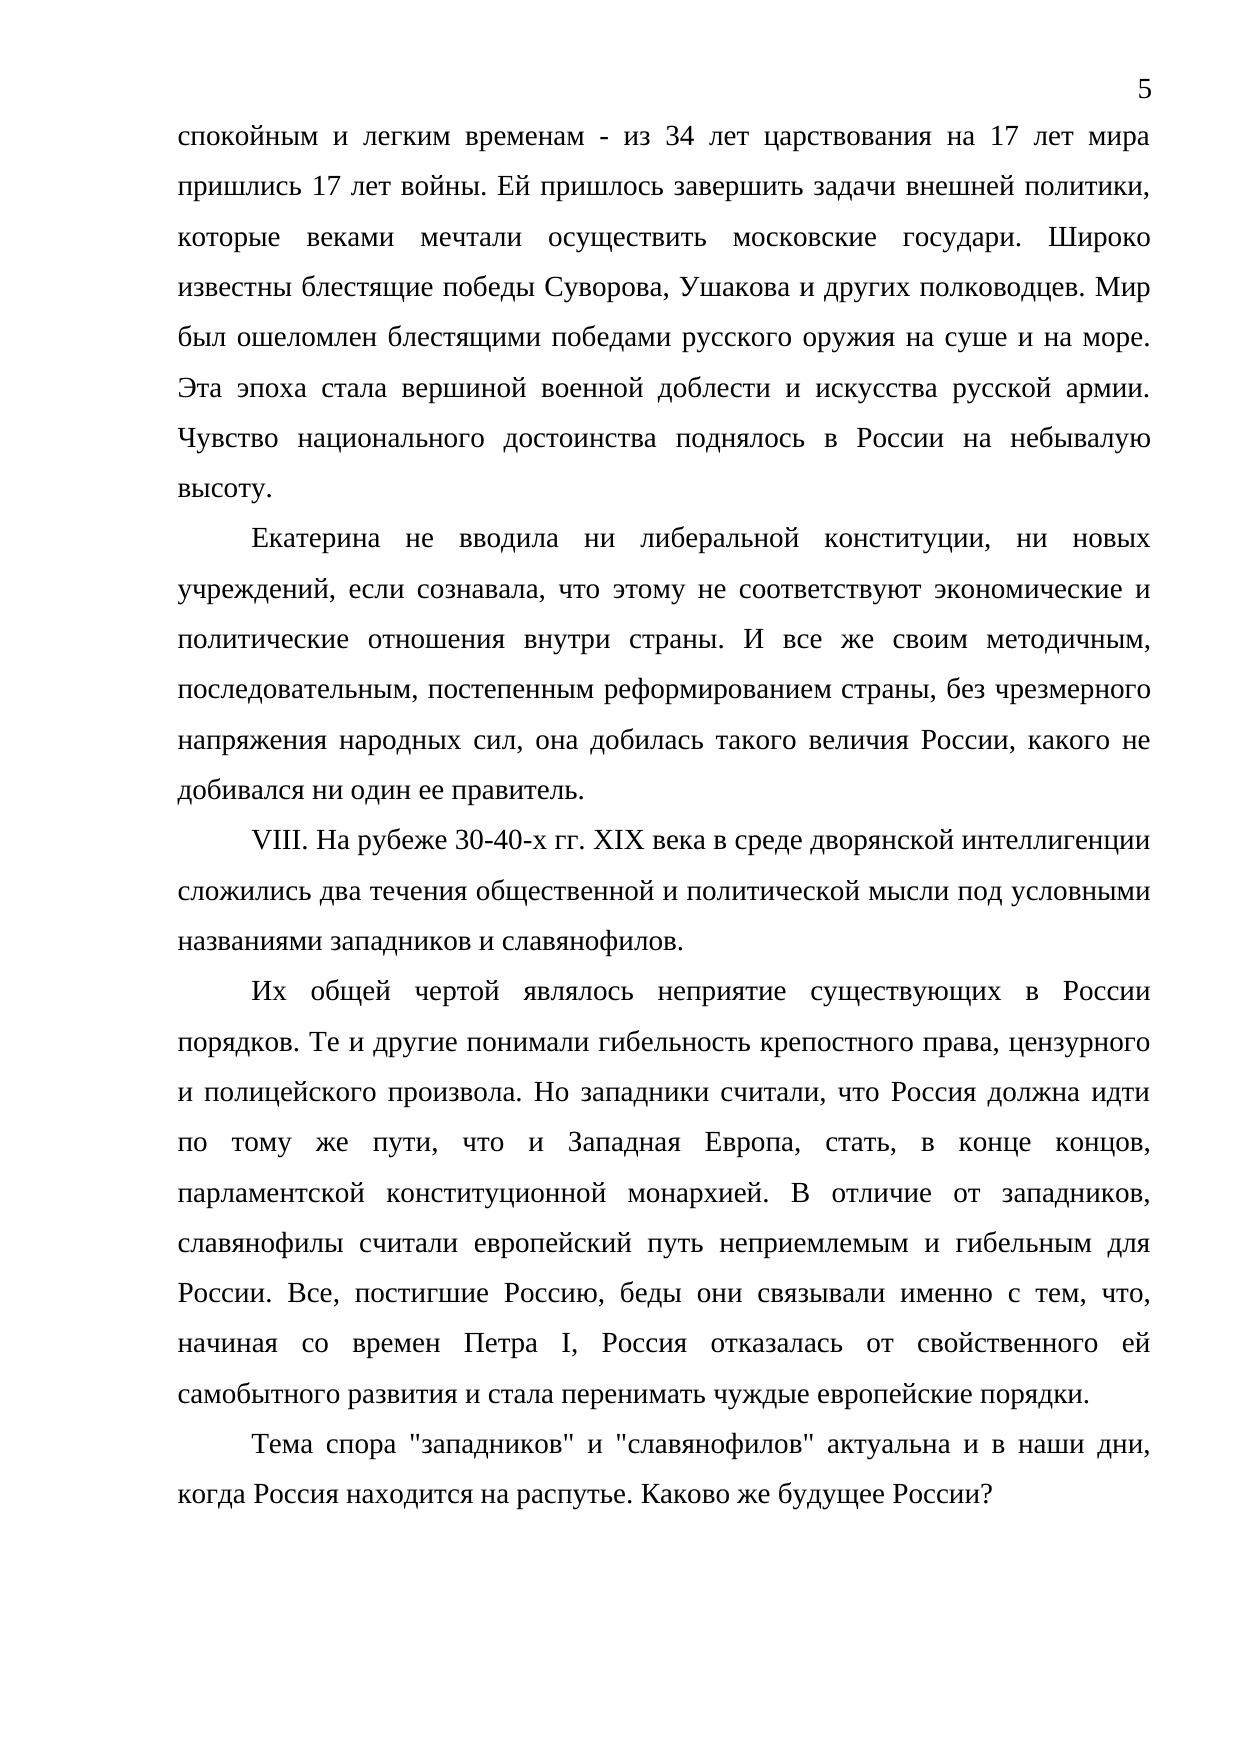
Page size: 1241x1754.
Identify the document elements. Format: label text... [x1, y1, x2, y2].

text Их общей чертой являлось неприятие существующих в России порядков. Те и другие понимали гибельность крепостного права, цензурного и полицейского произвола. Но западники считали, что Россия должна идти по тому же пути, что и Западная Европа, стать, в конце концов, парламентской конституционной монархией. В отличие от западников, славянофилы считали европейский путь неприемлемым и гибельным для России. Все, постигшие Россию, беды они связывали именно с тем, что, начиная со времен Петра I, Россия отказалась от свойственного ей самобытного развития и стала перенимать чуждые европейские порядки. [177, 973, 1152, 1409]
text Екатерина не вводила ни либеральной конституции, ни новых учреждений, если сознавала, что этому не соответствуют экономические и политические отношения внутри страны. И все же своим методичным, последовательным, постепенным реформированием страны, без чрезмерного напряжения народных сил, она добилась такого величия России, какого не добивался ни один ее правитель. [177, 521, 1152, 806]
text VIII. На рубеже 30-40-х гг. XIX века в среде дворянской интеллигенции сложились два течения общественной и политической мысли под условными названиями западников и славянофилов. [177, 822, 1152, 957]
text Тема спора "западников" и "славянофилов" актуальна и в наши дни, когда Россия находится на распутье. Каково же будущее России? [177, 1426, 1152, 1510]
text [177, 118, 1152, 504]
